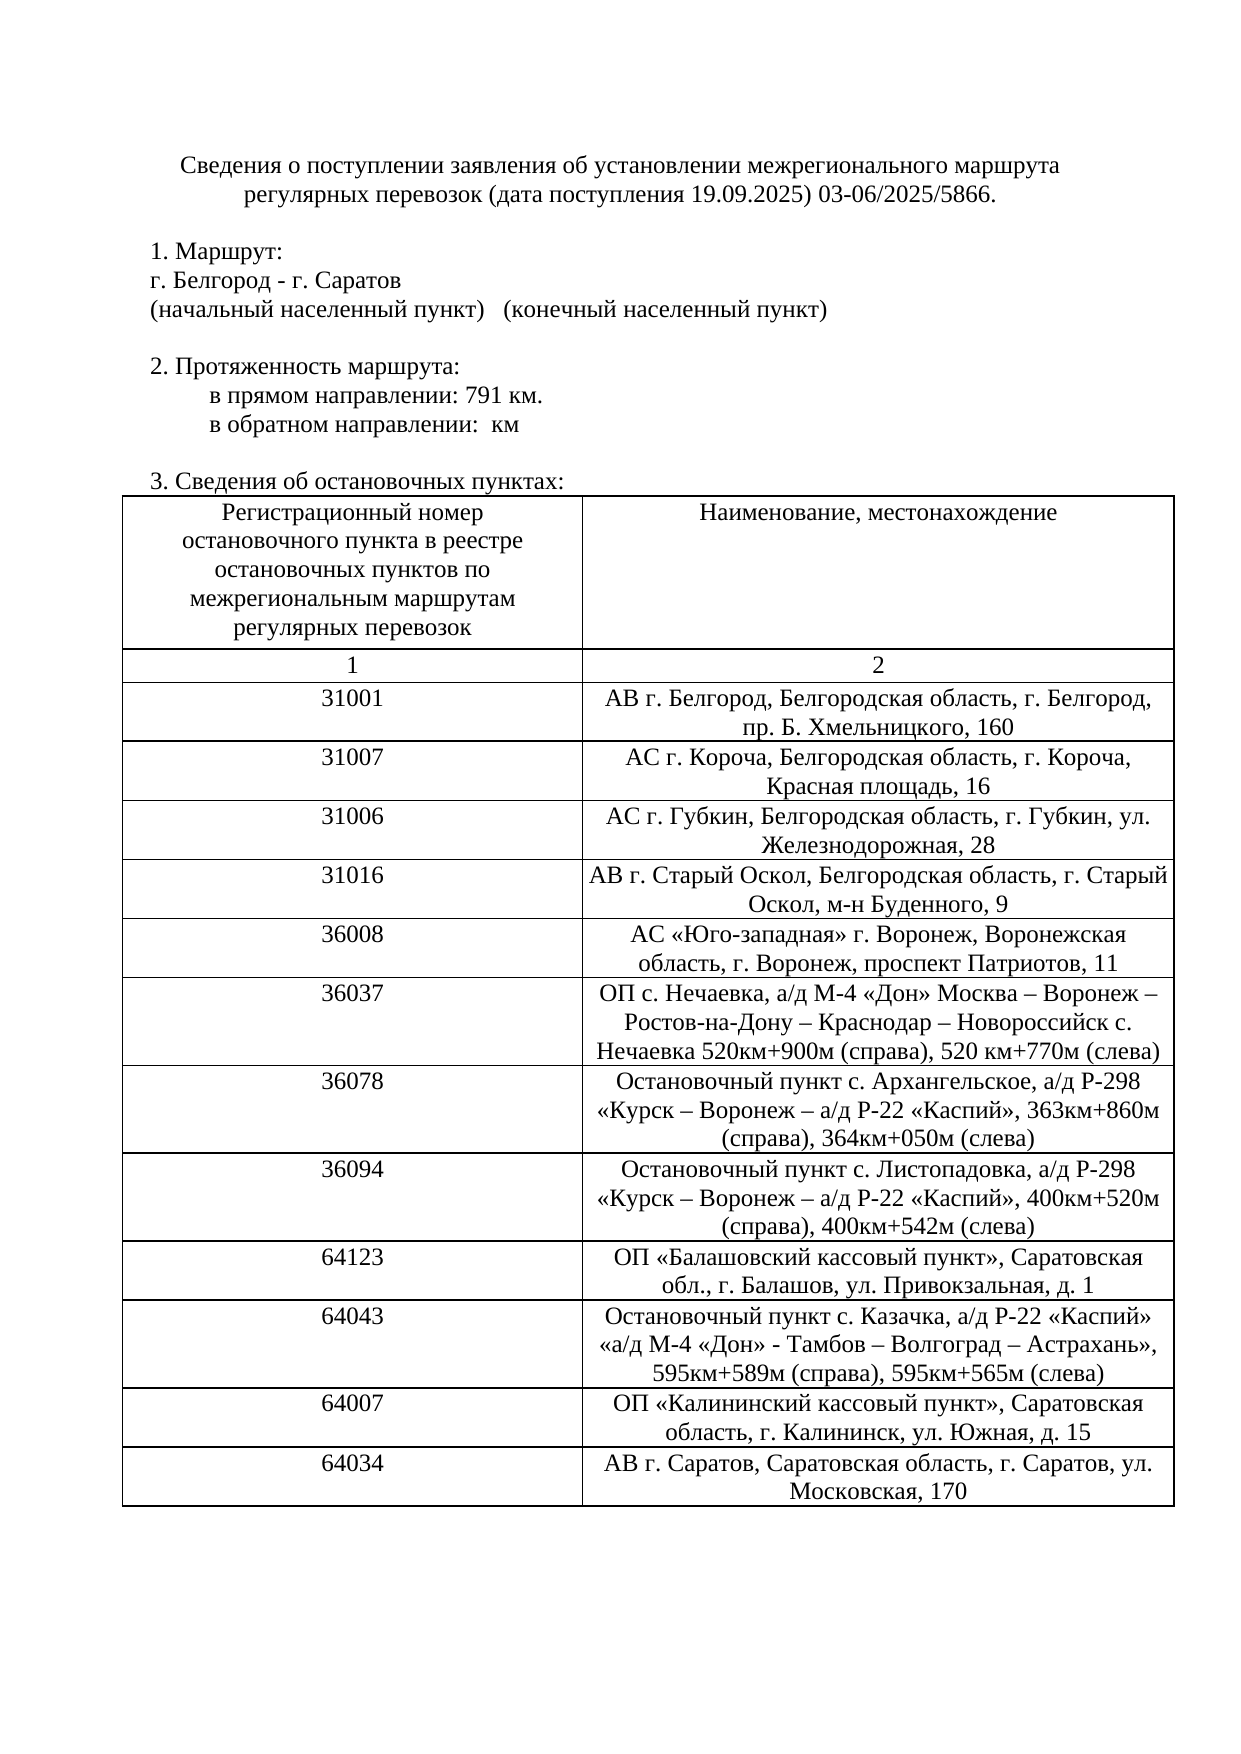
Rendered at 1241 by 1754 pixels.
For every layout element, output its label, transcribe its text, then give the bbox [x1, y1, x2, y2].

table_cell 36078 [123, 1066, 582, 1152]
table_header Регистрационный номер остановочного пункта в реестре остановочных пунктов по межрегиональным маршрутам регулярных перевозок [123, 497, 582, 648]
table_cell 36037 [123, 978, 582, 1064]
text 1. Маршрут: [150, 236, 1090, 265]
table_cell 31007 [123, 742, 582, 799]
text Сведения о поступлении заявления об установлении межрегионального маршрута регулярных перевозок (дата поступления 19.09.2025) 03-06/2025/5866. [150, 150, 1090, 207]
table_cell 31006 [123, 801, 582, 858]
text в прямом направлении: 791 км. [150, 380, 1090, 409]
table_cell ОП с. Нечаевка, а/д М-4 «Дон» Москва – Воронеж – Ростов-на-Дону – Краснодар – Новороссийск с. Нечаевка 520км+900м (справа), 520 км+770м (слева) [583, 978, 1173, 1064]
table_cell 36094 [123, 1154, 582, 1240]
table_header Наименование, местонахождение [583, 497, 1173, 648]
table_cell 64007 [123, 1389, 582, 1446]
table_cell АВ г. Старый Оскол, Белгородская область, г. Старый Оскол, м-н Буденного, 9 [583, 860, 1173, 918]
table_cell АС «Юго-западная» г. Воронеж, Воронежская область, г. Воронеж, проспект Патриотов, 11 [583, 919, 1173, 977]
table_cell 1 [123, 650, 582, 681]
table_cell АС г. Губкин, Белгородская область, г. Губкин, ул. Железнодорожная, 28 [583, 801, 1173, 858]
text г. Белгород - г. Саратов [150, 265, 1090, 294]
text в обратном направлении: км [150, 409, 1090, 437]
table_cell Остановочный пункт с. Листопадовка, а/д Р-298 «Курск – Воронеж – а/д Р-22 «Каспий», 400км+520м (справа), 400км+542м (слева) [583, 1154, 1173, 1240]
text 2. Протяженность маршрута: [150, 351, 1090, 380]
table_cell ОП «Калининский кассовый пункт», Саратовская область, г. Калининск, ул. Южная, д. 15 [583, 1389, 1173, 1446]
table_cell 31001 [123, 683, 582, 740]
table_cell Остановочный пункт с. Архангельское, а/д Р-298 «Курск – Воронеж – а/д Р-22 «Каспий», 363км+860м (справа), 364км+050м (слева) [583, 1066, 1173, 1152]
table_cell ОП «Балашовский кассовый пункт», Саратовская обл., г. Балашов, ул. Привокзальная, д. 1 [583, 1242, 1173, 1299]
table_cell 64034 [123, 1448, 582, 1505]
table_cell АС г. Короча, Белгородская область, г. Короча, Красная площадь, 16 [583, 742, 1173, 799]
table_cell Остановочный пункт с. Казачка, а/д Р-22 «Каспий» «а/д М-4 «Дон» - Тамбов – Волгоград – Астрахань», 595км+589м (справа), 595км+565м (слева) [583, 1301, 1173, 1387]
table_cell 64123 [123, 1242, 582, 1299]
table_cell 64043 [123, 1301, 582, 1387]
table_cell 2 [583, 650, 1173, 681]
table_cell 31016 [123, 860, 582, 918]
text 3. Сведения об остановочных пунктах: [150, 466, 1090, 495]
table_cell АВ г. Саратов, Саратовская область, г. Саратов, ул. Московская, 170 [583, 1448, 1173, 1505]
text (начальный населенный пункт) (конечный населенный пункт) [150, 294, 1090, 322]
table_cell АВ г. Белгород, Белгородская область, г. Белгород, пр. Б. Хмельницкого, 160 [583, 683, 1173, 740]
table_cell 36008 [123, 919, 582, 977]
